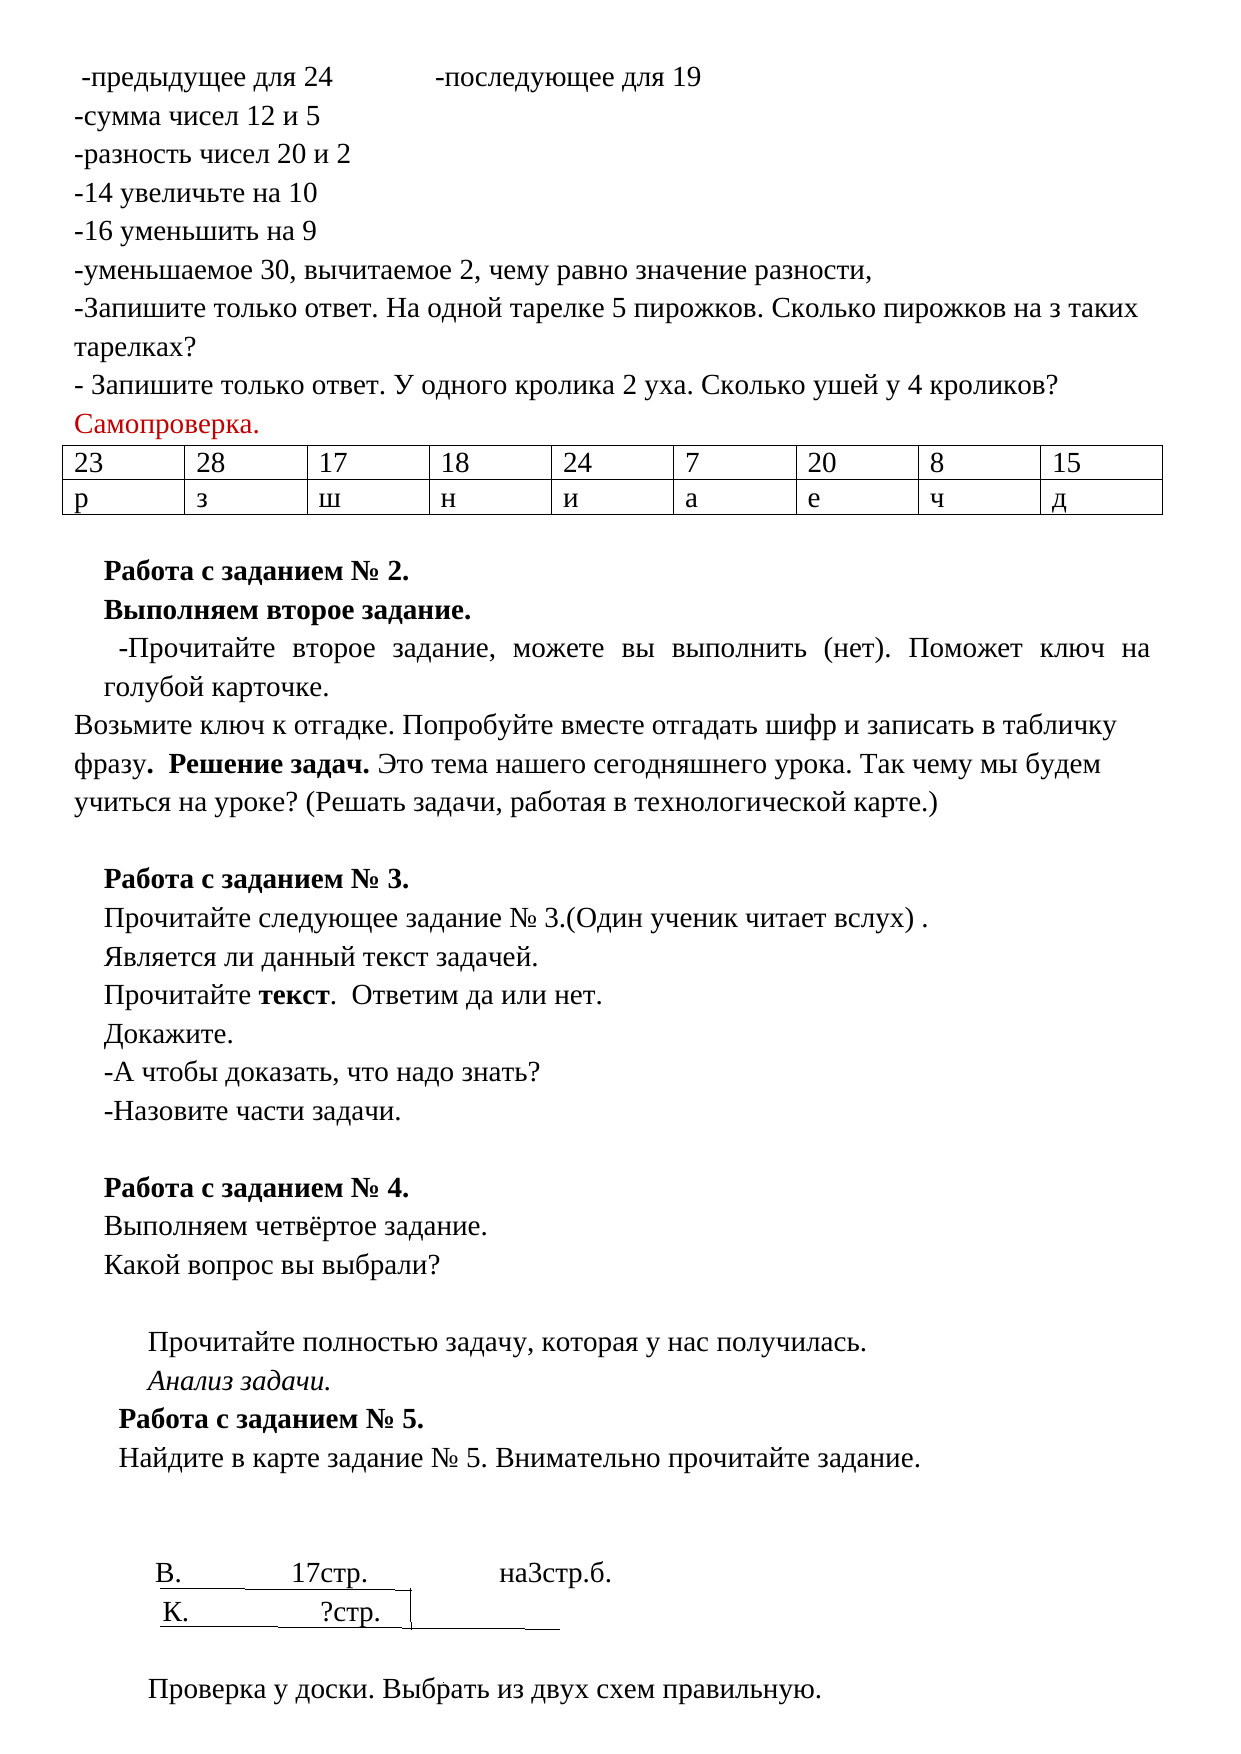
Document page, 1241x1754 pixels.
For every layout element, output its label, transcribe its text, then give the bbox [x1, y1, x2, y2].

table_cell д [1041, 480, 1162, 514]
table_cell а [674, 480, 796, 514]
text -сумма чисел 12 и 5 [74, 98, 1152, 131]
list -А чтобы доказать, что надо знать? [103, 1054, 1152, 1088]
list Работа с заданием № 5. [118, 1401, 1152, 1435]
text Возьмите ключ к отгадке. Попробуйте вместе отгадать шифр и записать в табличку фразу. Решение задач. Это тема нашего сегодняшнего урока. Так чему мы будем учиться на уроке? (Решать задачи, работая в технологической карте.) [74, 707, 1152, 818]
list Докажите. [103, 1016, 1152, 1049]
list Прочитайте текст. Ответим да или нет. [103, 977, 1152, 1011]
table_cell р [63, 480, 184, 514]
list -Назовите части задачи. [103, 1093, 1152, 1126]
table_cell и [552, 480, 673, 514]
table_header 7 [674, 446, 796, 479]
list К. ?стр. [148, 1594, 1152, 1627]
text -14 увеличьте на 10 [74, 175, 1152, 208]
table_header 17 [308, 446, 429, 479]
list Работа с заданием № 4. [103, 1170, 1152, 1203]
table_header 18 [430, 446, 551, 479]
list Работа с заданием № 2. [103, 553, 1152, 587]
table_header 20 [797, 446, 918, 479]
list Выполняем четвёртое задание. [103, 1208, 1152, 1242]
text -16 уменьшить на 9 [74, 213, 1152, 247]
list Выполняем второе задание. [103, 592, 1152, 625]
table_cell ч [919, 480, 1040, 514]
list Проверка у доски. Выбрать из двух схем правильную. [148, 1671, 1152, 1704]
list Какой вопрос вы выбрали? [103, 1247, 1152, 1281]
table_cell ш [308, 480, 429, 514]
list Найдите в карте задание № 5. Внимательно прочитайте задание. [118, 1440, 1152, 1473]
table_cell е [797, 480, 918, 514]
table_cell н [430, 480, 551, 514]
table_header 28 [185, 446, 307, 479]
list В. 17стр. на3стр.б. [148, 1555, 1152, 1589]
table_header 8 [919, 446, 1040, 479]
list Является ли данный текст задачей. [103, 939, 1152, 972]
text - Запишите только ответ. У одного кролика 2 уха. Сколько ушей у 4 кроликов? [74, 367, 1152, 401]
text Самопроверка. [74, 406, 1152, 439]
list Анализ задачи. [148, 1363, 1152, 1396]
list Прочитайте следующее задание № 3.(Один ученик читает вслух) . [103, 900, 1152, 934]
list Работа с заданием № 3. [103, 862, 1152, 895]
text -предыдущее для 24 -последующее для 19 [74, 59, 1152, 93]
list -Прочитайте второе задание, можете вы выполнить (нет). Поможет ключ на голубой карточке. [103, 630, 1152, 702]
table_cell з [185, 480, 307, 514]
table_header 15 [1041, 446, 1162, 479]
table_header 23 [63, 446, 184, 479]
table_header 24 [552, 446, 673, 479]
text -уменьшаемое 30, вычитаемое 2, чему равно значение разности, [74, 252, 1152, 285]
list Прочитайте полностью задачу, которая у нас получилась. [148, 1324, 1152, 1358]
text -Запишите только ответ. На одной тарелке 5 пирожков. Сколько пирожков на з таких тарелках? [74, 290, 1152, 362]
text -разность чисел 20 и 2 [74, 136, 1152, 170]
